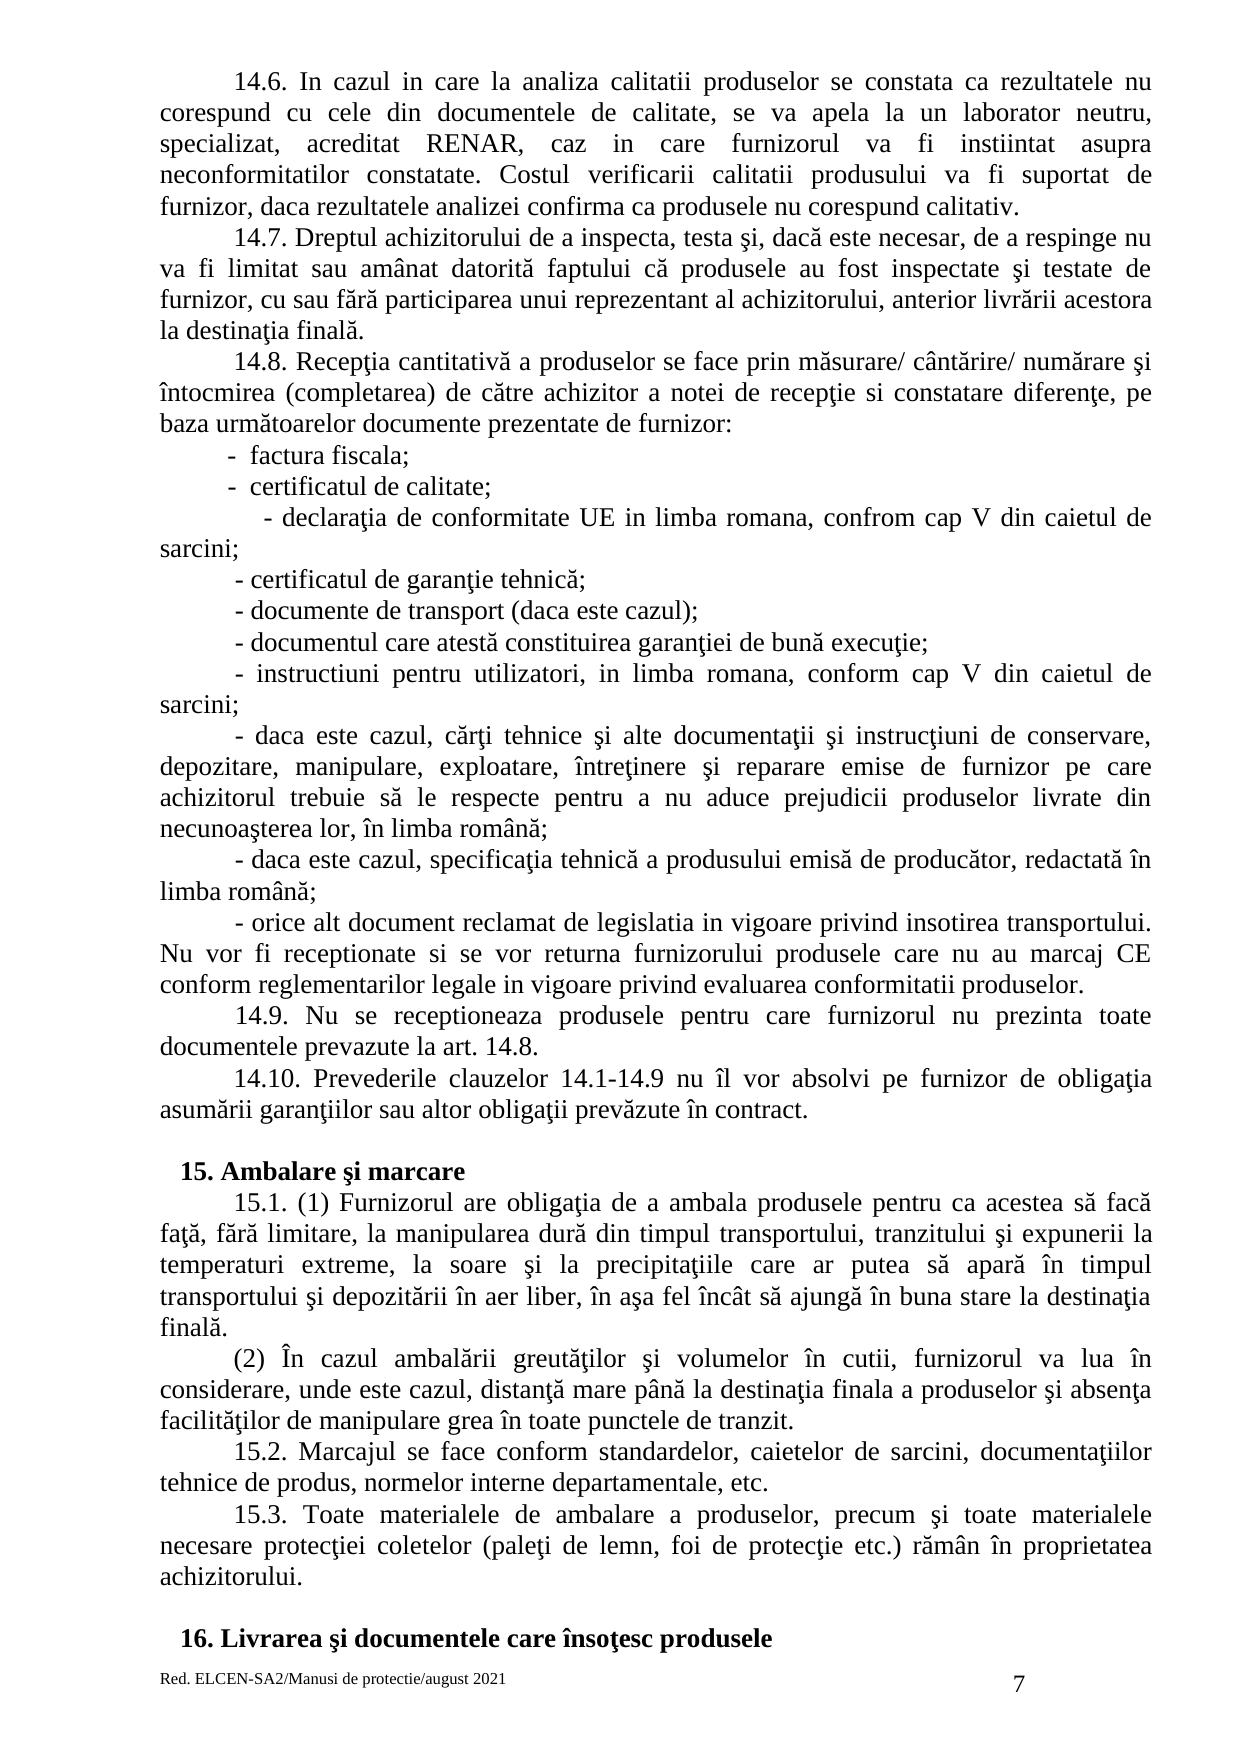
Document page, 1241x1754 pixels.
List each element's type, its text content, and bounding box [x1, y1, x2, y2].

text - documente de transport (daca este cazul); [159, 594, 1153, 626]
text - daca este cazul, specificaţia tehnică a produsului emisă de producător, redactată în limba română; [159, 844, 1153, 906]
text - certificatul de garanţie tehnică; [159, 563, 1153, 594]
text 14.8. Recepţia cantitativă a produselor se face prin măsurare/ cântărire/ numărare şi întocmirea (completarea) de către achizitor a notei de recepţie si constatare diferenţe, pe baza următoarelor documente prezentate de furnizor: [159, 345, 1153, 439]
text - instructiuni pentru utilizatori, in limba romana, conform cap V din caietul de sarcini; [159, 657, 1153, 719]
text 15.3. Toate materialele de ambalare a produselor, precum şi toate materialele necesare protecţiei coletelor (paleţi de lemn, foi de protecţie etc.) rămân în proprietatea achizitorului. [159, 1498, 1153, 1591]
text (2) În cazul ambalării greutăţilor şi volumelor în cutii, furnizorul va lua în considerare, unde este cazul, distanţă mare până la destinaţia finala a produselor şi absenţa facilităţilor de manipulare grea în toate punctele de tranzit. [159, 1342, 1153, 1435]
text 14.9. Nu se receptioneaza produsele pentru care furnizorul nu prezinta toate documentele prevazute la art. 14.8. [159, 999, 1153, 1062]
text 14.7. Dreptul achizitorului de a inspecta, testa şi, dacă este necesar, de a respinge nu va fi limitat sau amânat datorită faptului că produsele au fost inspectate şi testate de furnizor, cu sau fără participarea unui reprezentant al achizitorului, anterior livrării acestora la destinaţia finală. [159, 221, 1153, 345]
text 14.6. In cazul in care la analiza calitatii produselor se constata ca rezultatele nu corespund cu cele din documentele de calitate, se va apela la un laborator neutru, specializat, acreditat RENAR, caz in care furnizorul va fi instiintat asupra neconformitatilor constatate. Costul verificarii calitatii produsului va fi suportat de furnizor, daca rezultatele analizei confirma ca produsele nu corespund calitativ. [159, 65, 1153, 221]
text 15. Ambalare şi marcare [159, 1155, 1153, 1186]
text - declaraţia de conformitate UE in limba romana, confrom cap V din caietul de sarcini; [159, 501, 1153, 563]
text - documentul care atestă constituirea garanţiei de bună execuţie; [159, 626, 1153, 657]
text - factura fiscala; [159, 439, 1153, 470]
text - orice alt document reclamat de legislatia in vigoare privind insotirea transportului. Nu vor fi receptionate si se vor returna furnizorului produsele care nu au marcaj CE conform reglementarilor legale in vigoare privind evaluarea conformitatii produselor. [159, 906, 1153, 999]
text 16. Livrarea şi documentele care însoţesc produsele [159, 1622, 1153, 1653]
text 14.10. Prevederile clauzelor 14.1-14.9 nu îl vor absolvi pe furnizor de obligaţia asumării garanţiilor sau altor obligaţii prevăzute în contract. [159, 1062, 1153, 1124]
text - certificatul de calitate; [159, 470, 1153, 501]
text - daca este cazul, cărţi tehnice şi alte documentaţii şi instrucţiuni de conservare, depozitare, manipulare, exploatare, întreţinere şi reparare emise de furnizor pe care achizitorul trebuie să le respecte pentru a nu aduce prejudicii produselor livrate din necunoaşterea lor, în limba română; [159, 719, 1153, 844]
text 15.1. (1) Furnizorul are obligaţia de a ambala produsele pentru ca acestea să facă faţă, fără limitare, la manipularea dură din timpul transportului, tranzitului şi expunerii la temperaturi extreme, la soare şi la precipitaţiile care ar putea să apară în timpul transportului şi depozitării în aer liber, în aşa fel încât să ajungă în buna stare la destinaţia finală. [159, 1186, 1153, 1342]
text 15.2. Marcajul se face conform standardelor, caietelor de sarcini, documentaţiilor tehnice de produs, normelor interne departamentale, etc. [159, 1435, 1153, 1498]
